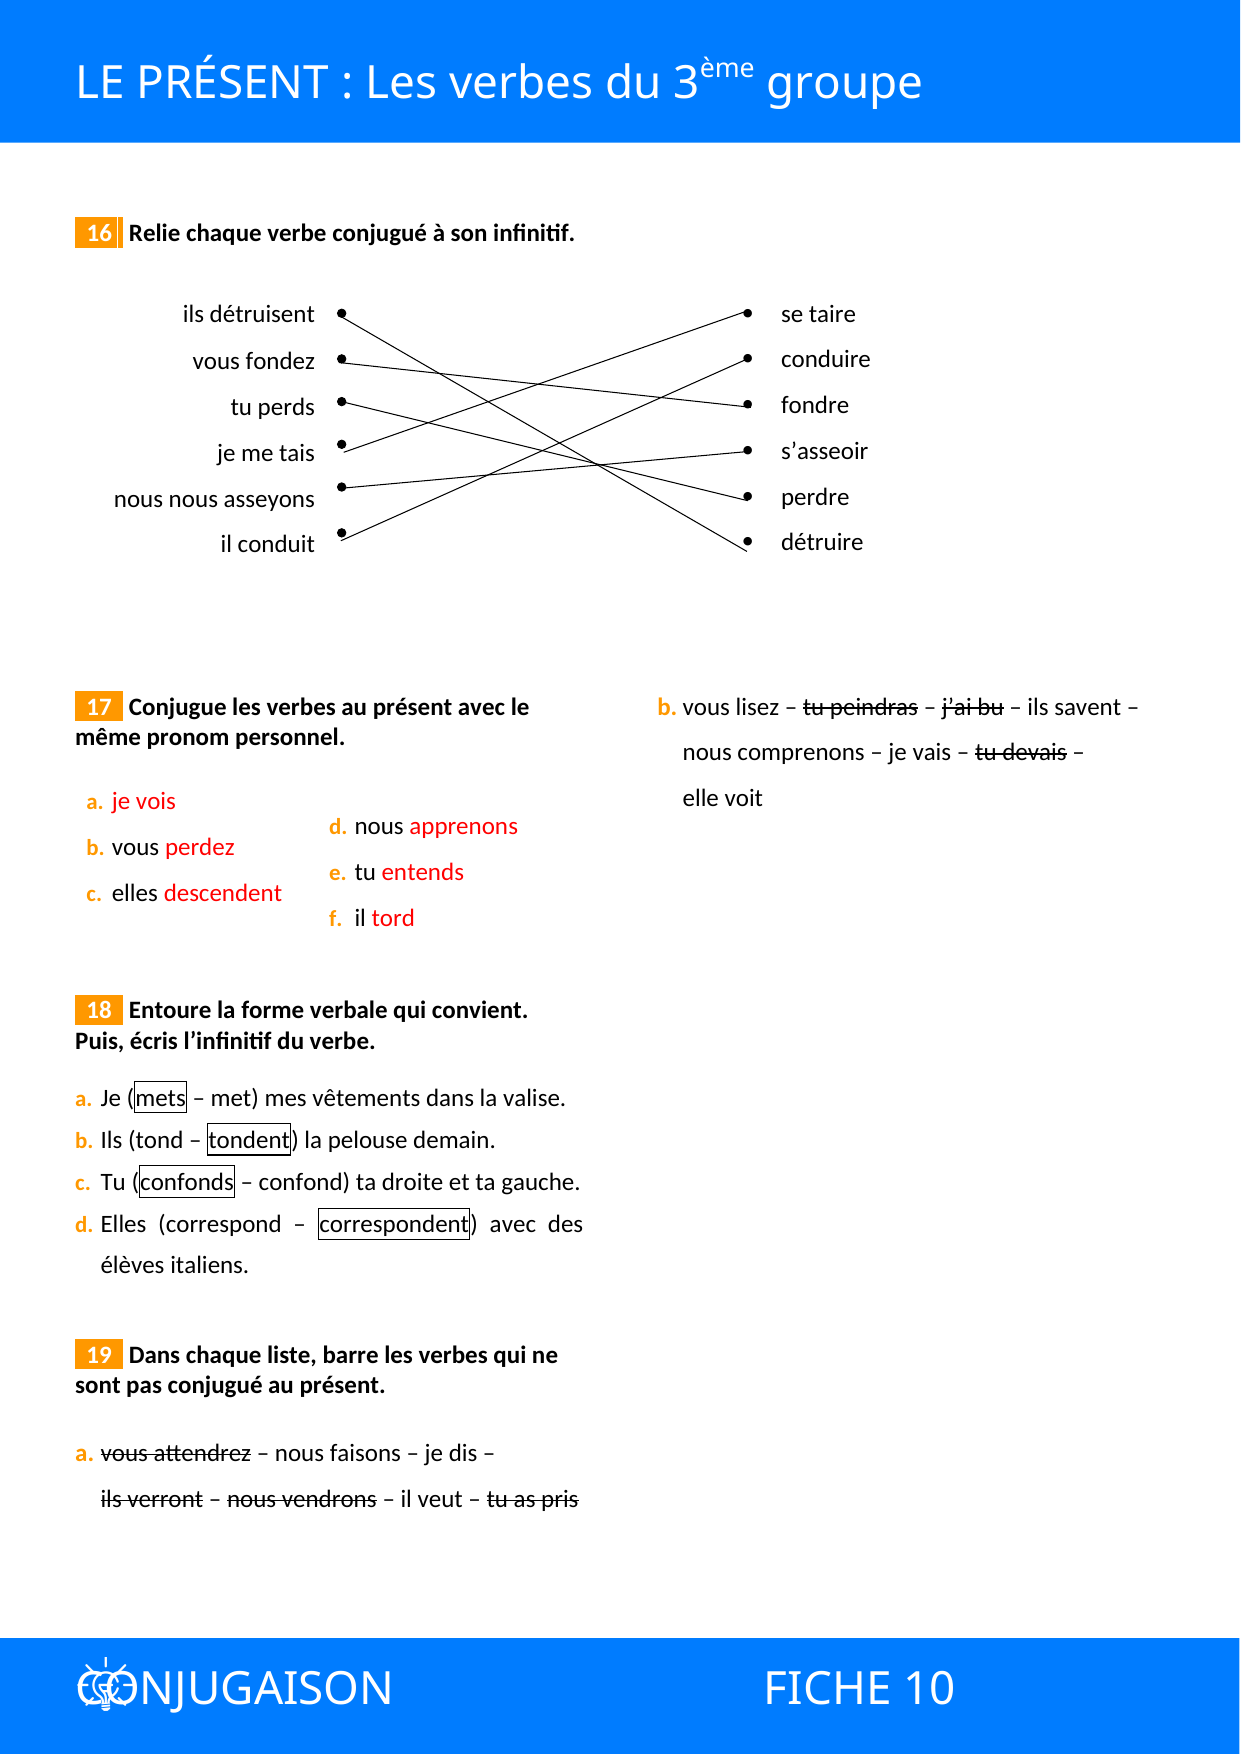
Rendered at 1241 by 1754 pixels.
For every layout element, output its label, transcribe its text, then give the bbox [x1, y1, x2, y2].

table_header se taire conduire fondre s’asseoir perdre détruire [695, 298, 1093, 585]
table_header je vois vous perdez elles descendent [75, 785, 318, 957]
text 18 Entoure la forme verbale qui convient. Puis, écris l’infinitif du verbe. [75, 995, 583, 1056]
list Tu (confonds – confond) ta droite et ta gauche. [140, 1166, 234, 1197]
list Elles (correspond – correspondent) avec des élèves italiens. [75, 1208, 583, 1280]
list Je (mets – met) mes vêtements dans la valise. [187, 1081, 583, 1113]
table_header [326, 298, 694, 585]
text 17 Conjugue les verbes au présent avec le même pronom personnel. [75, 691, 583, 752]
list Ils (tond – tondent) la pelouse demain. [291, 1123, 583, 1156]
list Tu (confonds – confond) ta droite et ta gauche. [235, 1165, 583, 1198]
text 16 Relie chaque verbe conjugué à son infinitif. [123, 217, 1165, 248]
list Ils (tond – tondent) la pelouse demain. [208, 1124, 290, 1154]
list Ils (tond – tondent) la pelouse demain. [75, 1123, 207, 1156]
table_header nous apprenons tu entends il tord [318, 785, 560, 957]
text 19 Dans chaque liste, barre les verbes qui ne sont pas conjugué au présent. [75, 1339, 583, 1400]
picture [75, 1657, 139, 1713]
table_header ils détruisent vous fondez tu perds je me tais nous nous asseyons il conduit [75, 298, 326, 585]
list vous lisez – tu peindras – j’ai bu – ils savent – nous comprenons – je vais – tu devais – elle voit [657, 691, 1165, 813]
list vous attendrez – nous faisons – je dis – ils verront – nous vendrons – il veut – tu as pris [75, 1437, 583, 1514]
